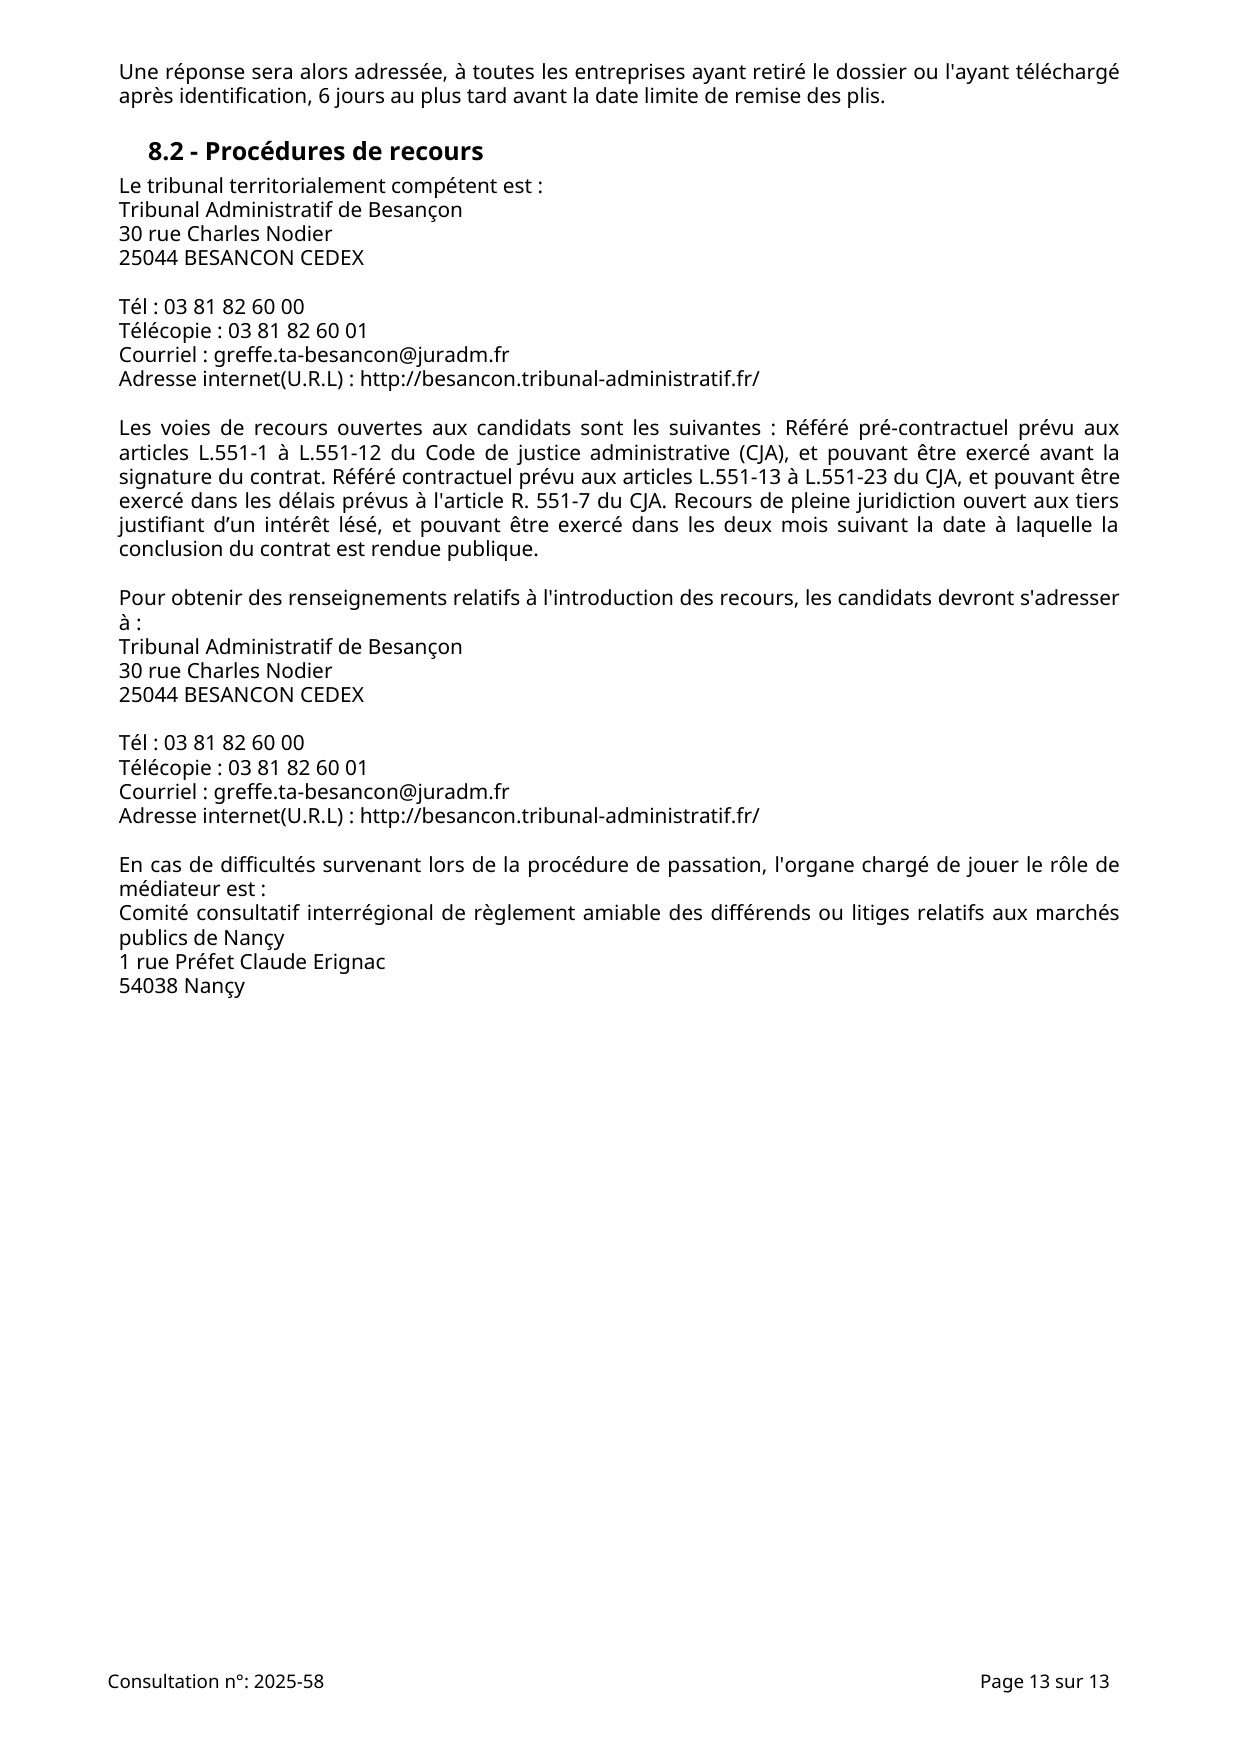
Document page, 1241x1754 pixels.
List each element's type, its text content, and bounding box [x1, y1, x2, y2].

text Le tribunal territorialement compétent est : [119, 174, 1121, 198]
text Pour obtenir des renseignements relatifs à l'introduction des recours, les candidats devront s'adresser à : [119, 587, 1121, 635]
text Télécopie : 03 81 82 60 01 [119, 319, 1121, 343]
text En cas de difficultés survenant lors de la procédure de passation, l'organe chargé de jouer le rôle de médiateur est : [119, 853, 1121, 902]
text Adresse internet(U.R.L) : http://besancon.tribunal-administratif.fr/ [119, 804, 1121, 828]
text Courriel : greffe.ta-besancon@juradm.fr [119, 780, 1121, 804]
text 30 rue Charles Nodier [119, 222, 1121, 247]
text Télécopie : 03 81 82 60 01 [119, 756, 1121, 780]
text Tél : 03 81 82 60 00 [119, 295, 1121, 319]
text Tribunal Administratif de Besançon [119, 198, 1121, 222]
text Adresse internet(U.R.L) : http://besancon.tribunal-administratif.fr/ [119, 367, 1121, 392]
text Une réponse sera alors adressée, à toutes les entreprises ayant retiré le dossier ou l'ayant téléchargé après identification, 6 jours au plus tard avant la date limite de remise des plis. [119, 60, 1121, 109]
text Comité consultatif interrégional de règlement amiable des différends ou litiges relatifs aux marchés publics de Nançy [119, 902, 1121, 950]
text 30 rue Charles Nodier [119, 659, 1121, 683]
text Courriel : greffe.ta-besancon@juradm.fr [119, 343, 1121, 367]
text Les voies de recours ouvertes aux candidats sont les suivantes : Référé pré-contractuel prévu aux articles L.551-1 à L.551-12 du Code de justice administrative (CJA), et pouvant être exercé avant la signature du contrat. Référé contractuel prévu aux articles L.551-13 à L.551-23 du CJA, et pouvant être exercé dans les délais prévus à l'article R. 551-7 du CJA. Recours de pleine juridiction ouvert aux tiers justifiant d’un intérêt lésé, et pouvant être exercé dans les deux mois suivant la date à laquelle la conclusion du contrat est rendue publique. [119, 417, 1121, 562]
text 54038 Nançy [119, 974, 1121, 998]
text Tél : 03 81 82 60 00 [119, 732, 1121, 756]
text 1 rue Préfet Claude Erignac [119, 950, 1121, 974]
text 25044 BESANCON CEDEX [119, 683, 1121, 707]
text Tribunal Administratif de Besançon [119, 635, 1121, 659]
text 25044 BESANCON CEDEX [119, 247, 1121, 271]
subtitle 8.2 - Procédures de recours [148, 134, 1121, 168]
